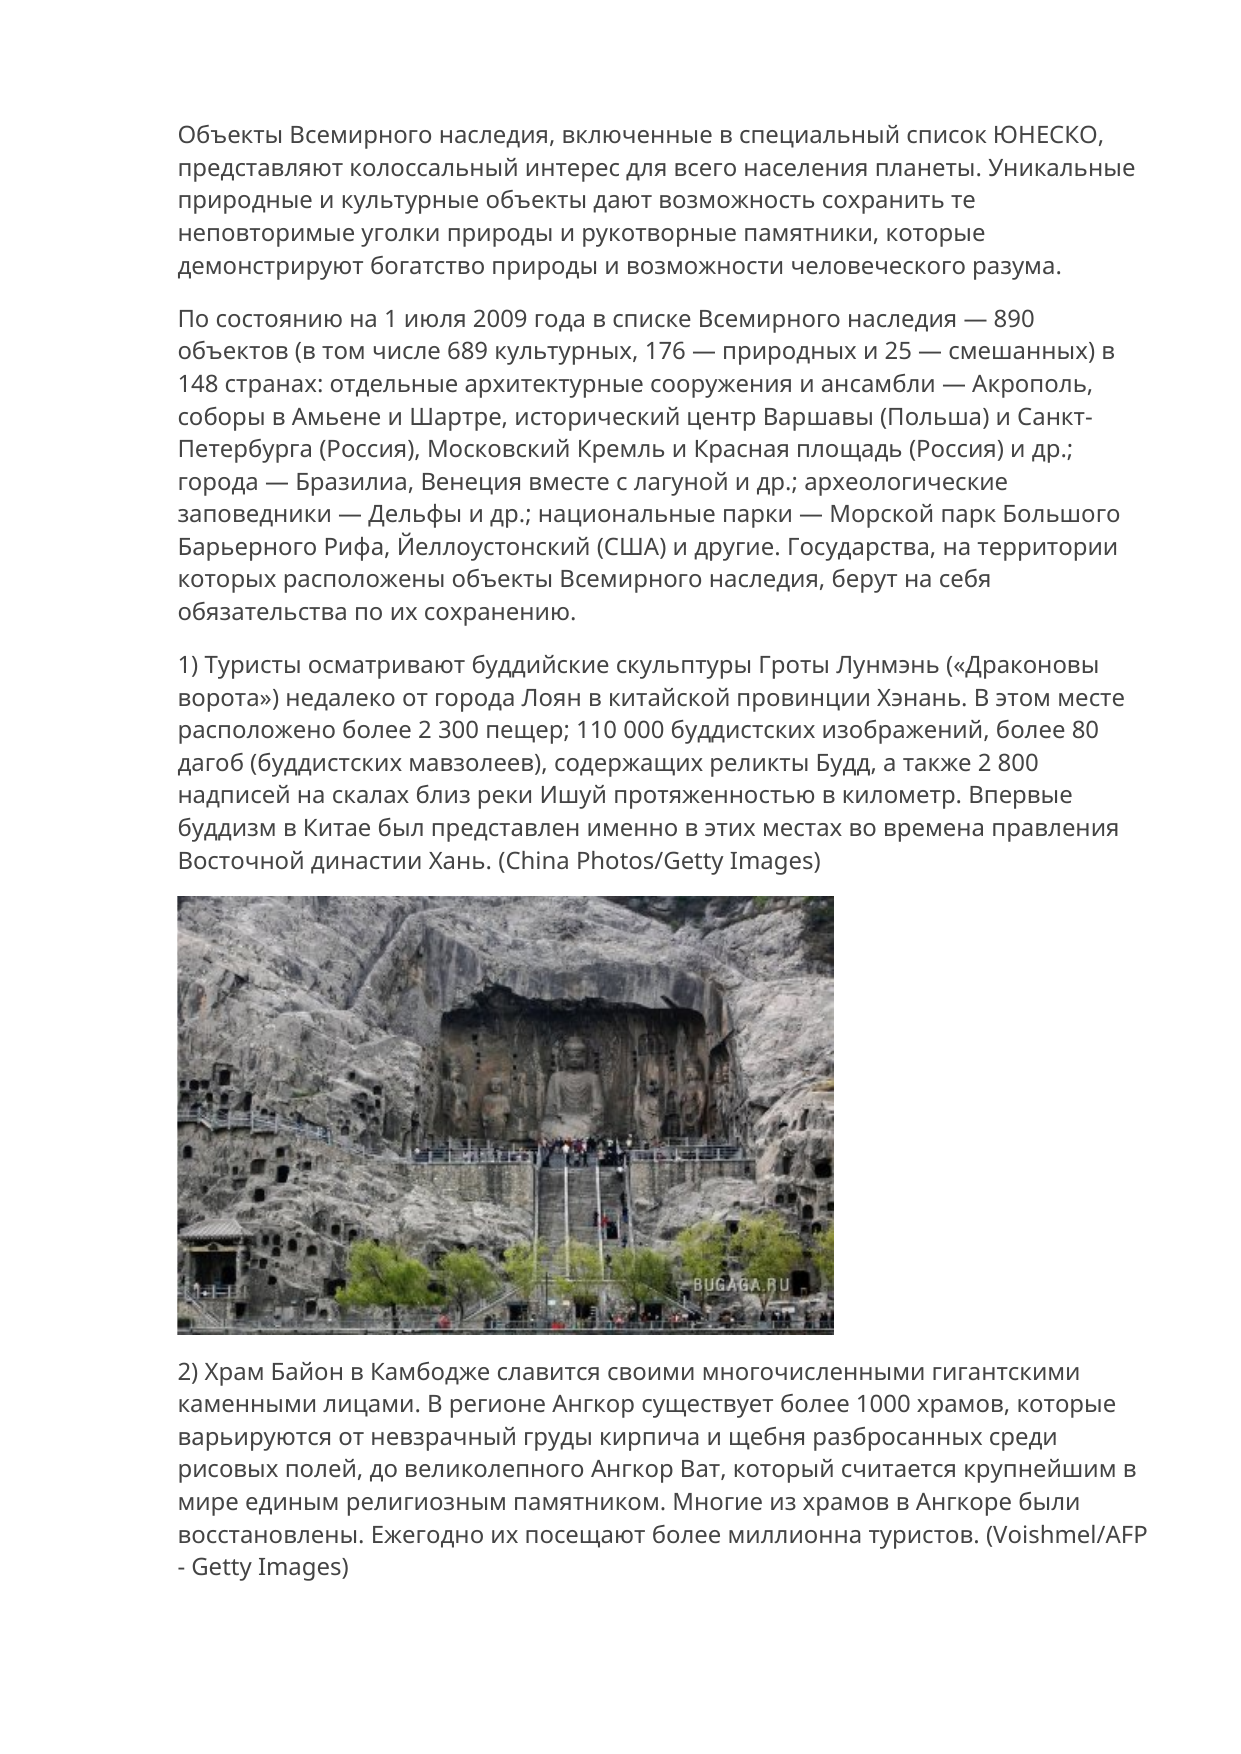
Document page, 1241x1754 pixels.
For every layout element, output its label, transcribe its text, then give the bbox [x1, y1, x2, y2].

text Объекты Всемирного наследия, включенные в специальный список ЮНЕСКО, представляют колоссальный интерес для всего населения планеты. Уникальные природные и культурные объекты дают возможность сохранить те неповторимые уголки природы и рукотворные памятники, которые демонстрируют богатство природы и возможности человеческого разума. [177, 118, 1152, 281]
text 1) Туристы осматривают буддийские скульптуры Гроты Лунмэнь («Драконовы ворота») недалеко от города Лоян в китайской провинции Хэнань. В этом месте расположено более 2 300 пещер; 110 000 буддистских изображений, более 80 дагоб (буддистских мавзолеев), содержащих реликты Будд, а также 2 800 надписей на скалах близ реки Ишуй протяженностью в километр. Впервые буддизм в Китае был представлен именно в этих местах во времена правления Восточной династии Хань. (China Photos/Getty Images) [177, 648, 1152, 876]
text По состоянию на 1 июля 2009 года в списке Всемирного наследия — 890 объектов (в том числе 689 культурных, 176 — природных и 25 — смешанных) в 148 странах: отдельные архитектурные сооружения и ансамбли — Акрополь, соборы в Амьене и Шартре, исторический центр Варшавы (Польша) и Санкт-Петербурга (Россия), Московский Кремль и Красная площадь (Россия) и др.; города — Бразилиа, Венеция вместе с лагуной и др.; археологические заповедники — Дельфы и др.; национальные парки — Морской парк Большого Барьерного Рифа, Йеллоустонский (США) и другие. Государства, на территории которых расположены объекты Всемирного наследия, берут на себя обязательства по их сохранению. [177, 301, 1152, 627]
picture [177, 896, 834, 1335]
text 2) Храм Байон в Камбодже славится своими многочисленными гигантскими каменными лицами. В регионе Ангкор существует более 1000 храмов, которые варьируются от невзрачный груды кирпича и щебня разбросанных среди рисовых полей, до великолепного Ангкор Ват, который считается крупнейшим в мире единым религиозным памятником. Многие из храмов в Ангкоре были восстановлены. Ежегодно их посещают более миллионна туристов. (Voishmel/AFP - Getty Images) [177, 1354, 1152, 1583]
